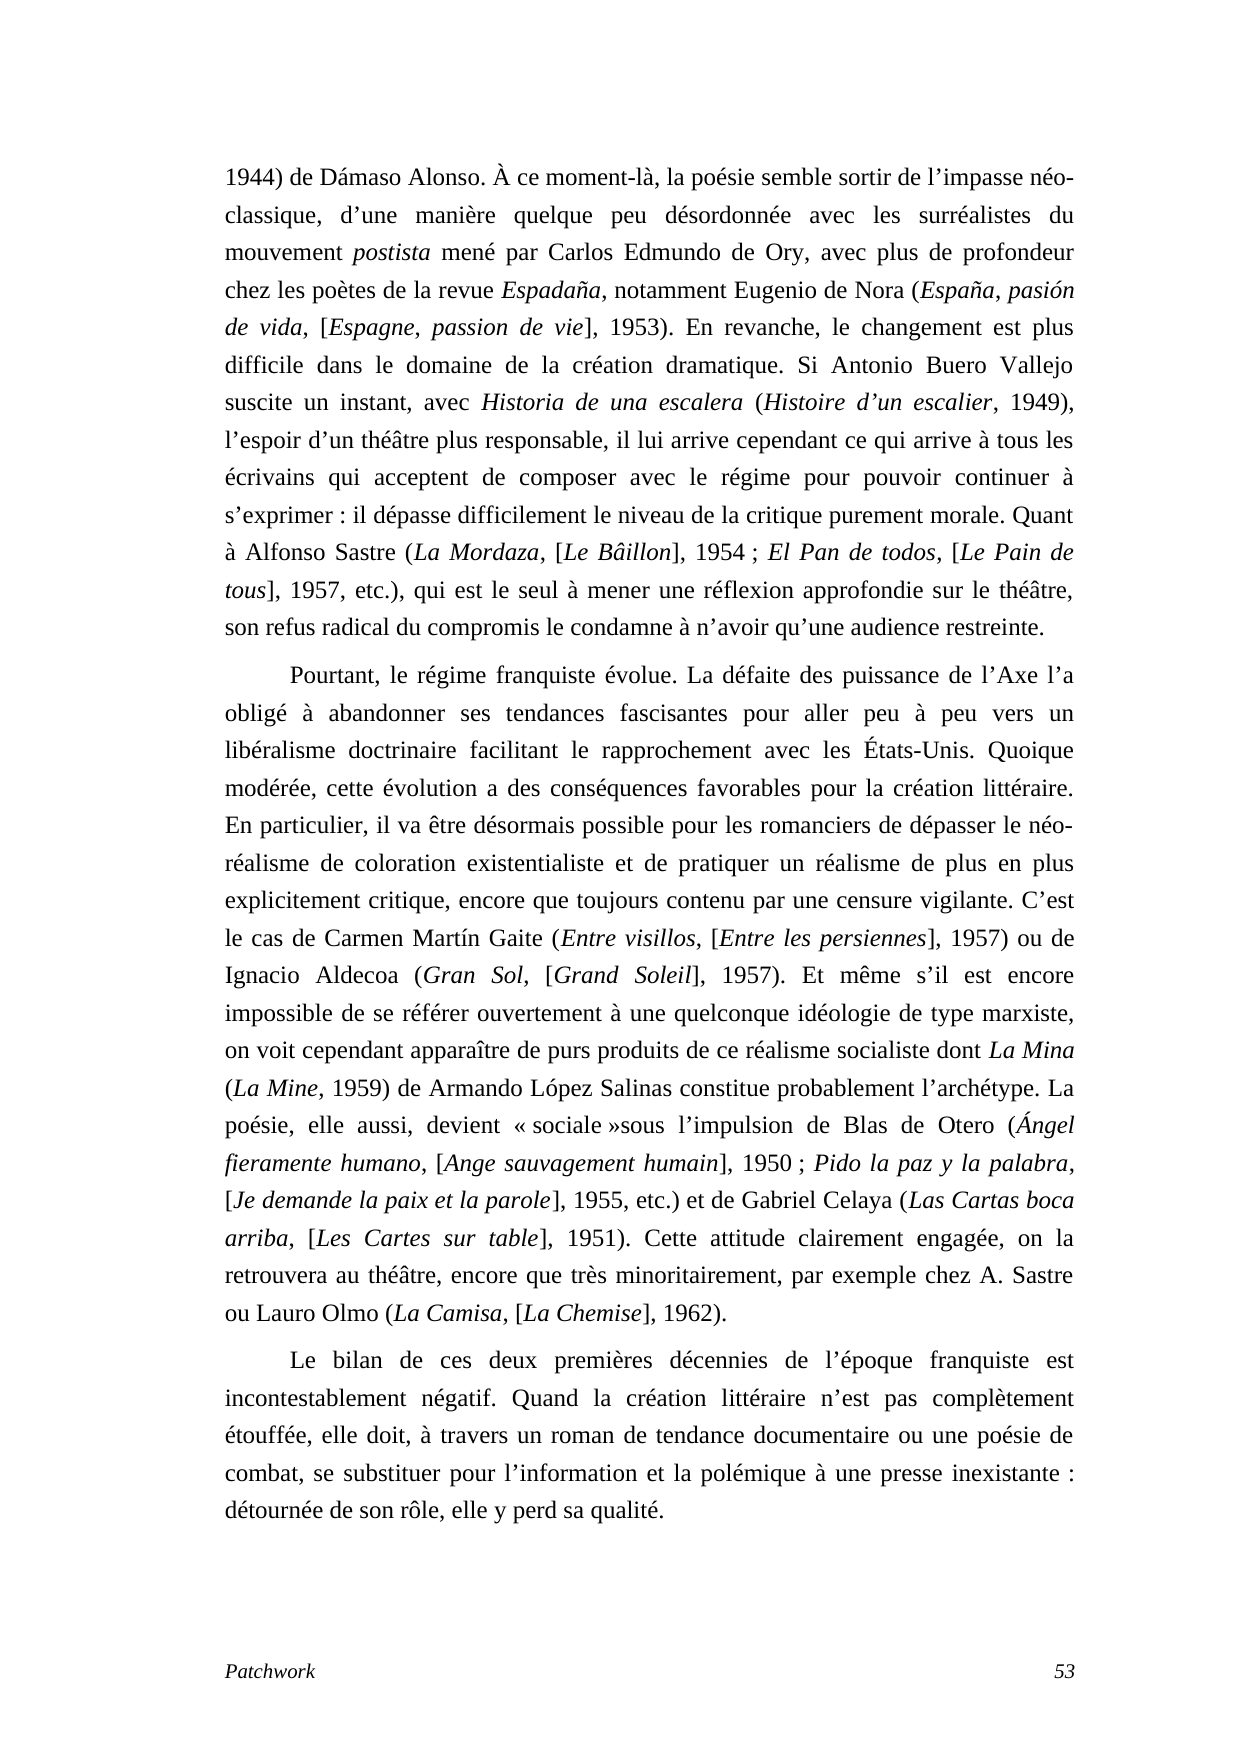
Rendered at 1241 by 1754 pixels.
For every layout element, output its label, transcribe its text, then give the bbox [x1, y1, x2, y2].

text Pourtant, le régime franquiste évolue. La défaite des puissance de l’Axe l’a obligé à abandonner ses tendances fascisantes pour aller peu à peu vers un libéralisme doctrinaire facilitant le rapprochement avec les États-Unis. Quoique modérée, cette évolution a des conséquences favorables pour la création littéraire. En particulier, il va être désormais possible pour les romanciers de dépasser le néo-réalisme de coloration existentialiste et de pratiquer un réalisme de plus en plus explicitement critique, encore que toujours contenu par une censure vigilante. C’est le cas de Carmen Martín Gaite (Entre visillos, [Entre les persiennes], 1957) ou de Ignacio Aldecoa (Gran Sol, [Grand Soleil], 1957). Et même s’il est encore impossible de se référer ouvertement à une quelconque idéologie de type marxiste, on voit cependant apparaître de purs produits de ce réalisme socialiste dont La Mina (La Mine, 1959) de Armando López Salinas constitue probablement l’archétype. La poésie, elle aussi, devient « sociale »sous l’impulsion de Blas de Otero (Ángel fieramente humano, [Ange sauvagement humain], 1950 ; Pido la paz y la palabra, [Je demande la paix et la parole], 1955, etc.) et de Gabriel Celaya (Las Cartas boca arriba, [Les Cartes sur table], 1951). Cette attitude clairement engagée, on la retrouvera au théâtre, encore que très minoritairement, par exemple chez A. Sastre ou Lauro Olmo (La Camisa, [La Chemise], 1962). [224, 651, 1075, 1326]
text Le bilan de ces deux premières décennies de l’époque franquiste est incontestablement négatif. Quand la création littéraire n’est pas complètement étouffée, elle doit, à travers un roman de tendance documentaire ou une poésie de combat, se substituer pour l’information et la polémique à une presse inexistante : détournée de son rôle, elle y perd sa qualité. [224, 1337, 1075, 1524]
